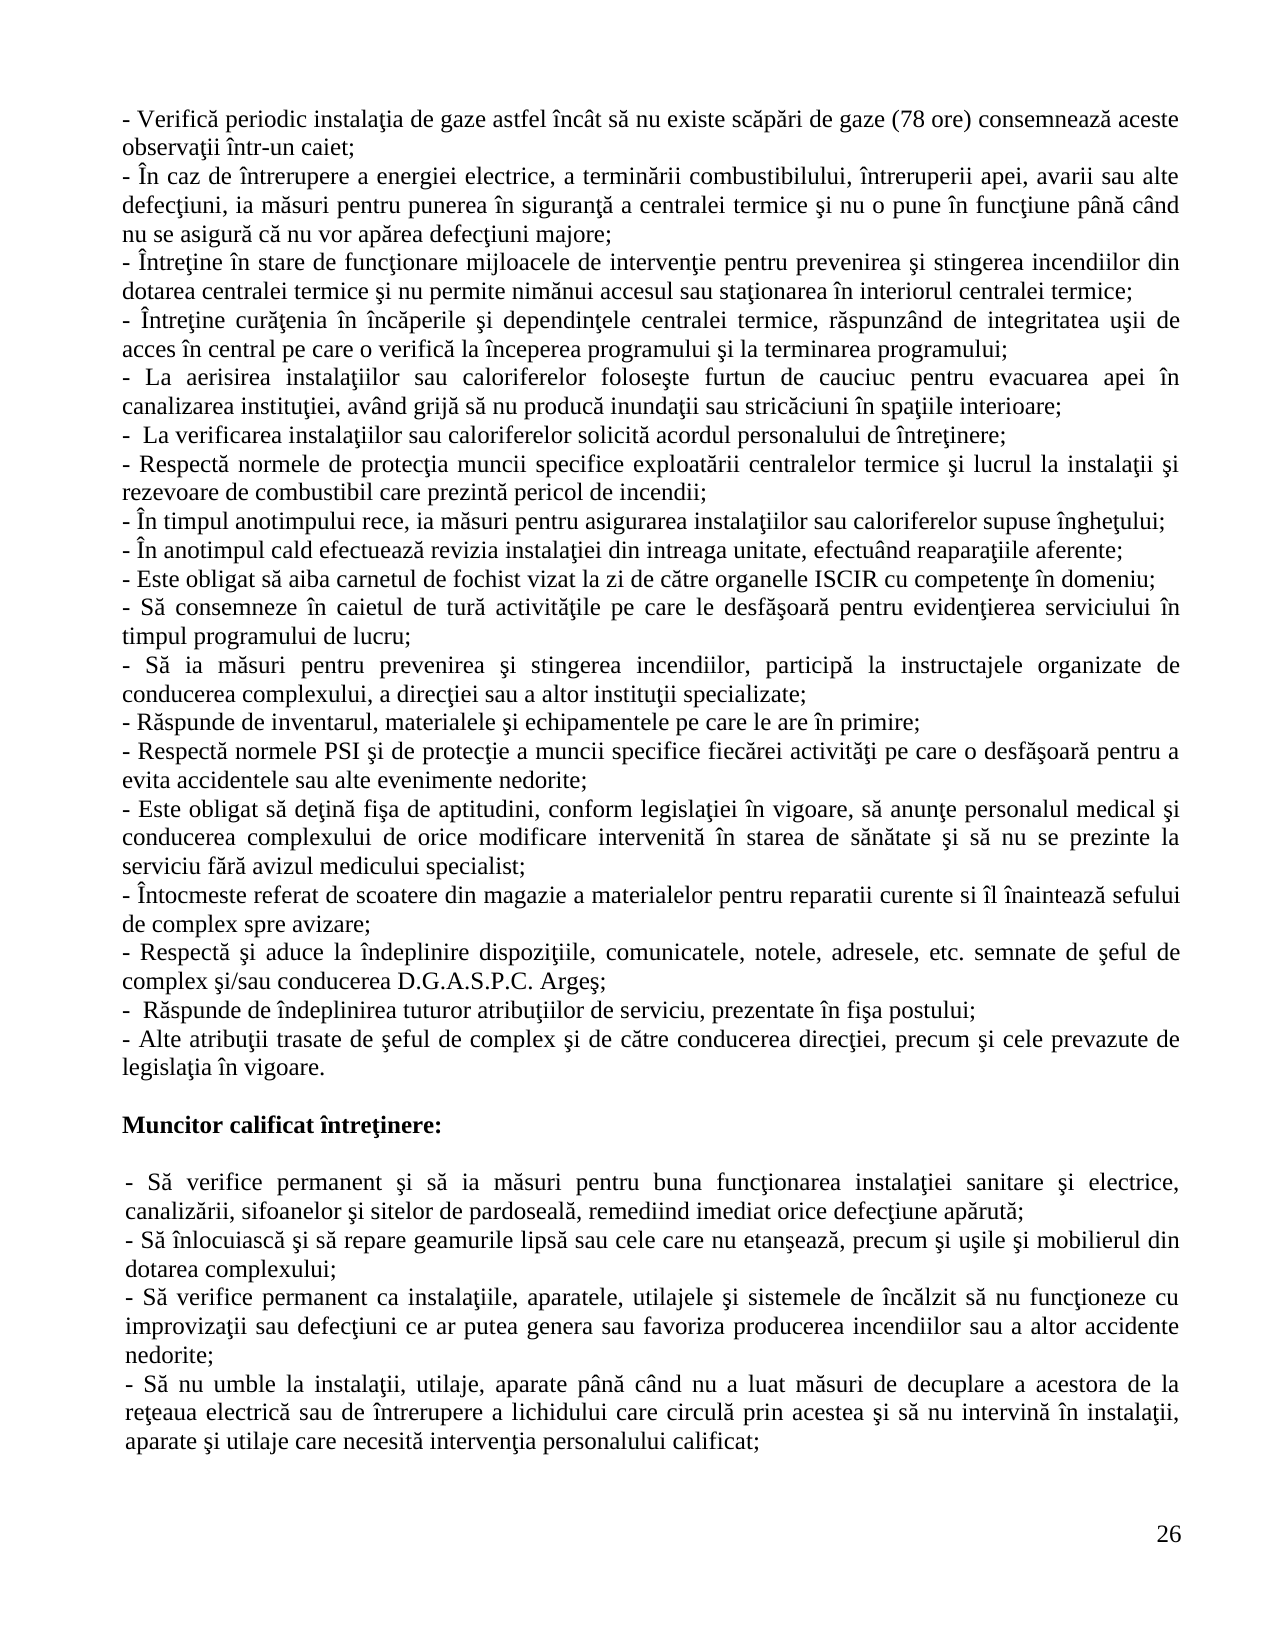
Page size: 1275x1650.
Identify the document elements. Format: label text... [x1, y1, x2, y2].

text - Respectă şi aduce la îndeplinire dispoziţiile, comunicatele, notele, adresele, etc. semnate de şeful de complex şi/sau conducerea D.G.A.S.P.C. Argeş; [122, 937, 1181, 995]
text - Să consemneze în caietul de tură activităţile pe care le desfăşoară pentru evidenţierea serviciului în timpul programului de lucru; [122, 592, 1181, 650]
text - Este obligat să deţină fişa de aptitudini, conform legislaţiei în vigoare, să anunţe personalul medical şi conducerea complexului de orice modificare intervenită în starea de sănătate şi să nu se prezinte la serviciu fără avizul medicului specialist; [122, 794, 1181, 880]
text Muncitor calificat întreţinere: [122, 1110, 1181, 1139]
text - Respectă normele de protecţia muncii specifice exploatării centralelor termice şi lucrul la instalaţii şi rezevoare de combustibil care prezintă pericol de incendii; [122, 449, 1181, 506]
text - Întreţine în stare de funcţionare mijloacele de intervenţie pentru prevenirea şi stingerea incendiilor din dotarea centralei termice şi nu permite nimănui accesul sau staţionarea în interiorul centralei termice; [122, 247, 1181, 305]
text - Să verifice permanent şi să ia măsuri pentru buna funcţionarea instalaţiei sanitare şi electrice, canalizării, sifoanelor şi sitelor de pardoseală, remediind imediat orice defecţiune apărută; [125, 1167, 1181, 1225]
text - Răspunde de îndeplinirea tuturor atribuţiilor de serviciu, prezentate în fişa postului; [122, 995, 1181, 1024]
text - Întreţine curăţenia în încăperile şi dependinţele centralei termice, răspunzând de integritatea uşii de acces în central pe care o verifică la începerea programului şi la terminarea programului; [122, 305, 1181, 362]
text - Alte atribuţii trasate de şeful de complex şi de către conducerea direcţiei, precum şi cele prevazute de legislaţia în vigoare. [122, 1024, 1181, 1081]
text - Să verifice permanent ca instalaţiile, aparatele, utilajele şi sistemele de încălzit să nu funcţioneze cu improvizaţii sau defecţiuni ce ar putea genera sau favoriza producerea incendiilor sau a altor accidente nedorite; [125, 1282, 1181, 1369]
text - Respectă normele PSI şi de protecţie a muncii specifice fiecărei activităţi pe care o desfăşoară pentru a evita accidentele sau alte evenimente nedorite; [122, 736, 1181, 794]
text - Răspunde de inventarul, materialele şi echipamentele pe care le are în primire; [122, 707, 1181, 736]
text - În caz de întrerupere a energiei electrice, a terminării combustibilului, întreruperii apei, avarii sau alte defecţiuni, ia măsuri pentru punerea în siguranţă a centralei termice şi nu o pune în funcţiune până când nu se asigură că nu vor apărea defecţiuni majore; [122, 161, 1181, 247]
text - Verifică periodic instalaţia de gaze astfel încât să nu existe scăpări de gaze (78 ore) consemnează aceste observaţii într-un caiet; [122, 104, 1181, 161]
text - La aerisirea instalaţiilor sau caloriferelor foloseşte furtun de cauciuc pentru evacuarea apei în canalizarea instituţiei, având grijă să nu producă inundaţii sau stricăciuni în spaţiile interioare; [122, 362, 1181, 420]
text - În anotimpul cald efectuează revizia instalaţiei din intreaga unitate, efectuând reaparaţiile aferente; [122, 535, 1181, 564]
text - Să înlocuiască şi să repare geamurile lipsă sau cele care nu etanşează, precum şi uşile şi mobilierul din dotarea complexului; [125, 1225, 1181, 1282]
text - Să ia măsuri pentru prevenirea şi stingerea incendiilor, participă la instructajele organizate de conducerea complexului, a direcţiei sau a altor instituţii specializate; [122, 650, 1181, 707]
text - La verificarea instalaţiilor sau caloriferelor solicită acordul personalului de întreţinere; [122, 420, 1181, 449]
text - În timpul anotimpului rece, ia măsuri pentru asigurarea instalaţiilor sau caloriferelor supuse îngheţului; [122, 506, 1181, 535]
text - Întocmeste referat de scoatere din magazie a materialelor pentru reparatii curente si îl înaintează sefului de complex spre avizare; [122, 880, 1181, 937]
text - Să nu umble la instalaţii, utilaje, aparate până când nu a luat măsuri de decuplare a acestora de la reţeaua electrică sau de întrerupere a lichidului care circulă prin acestea şi să nu intervină în instalaţii, aparate şi utilaje care necesită intervenţia personalului calificat; [125, 1369, 1181, 1455]
text - Este obligat să aiba carnetul de fochist vizat la zi de către organelle ISCIR cu competenţe în domeniu; [122, 564, 1181, 592]
